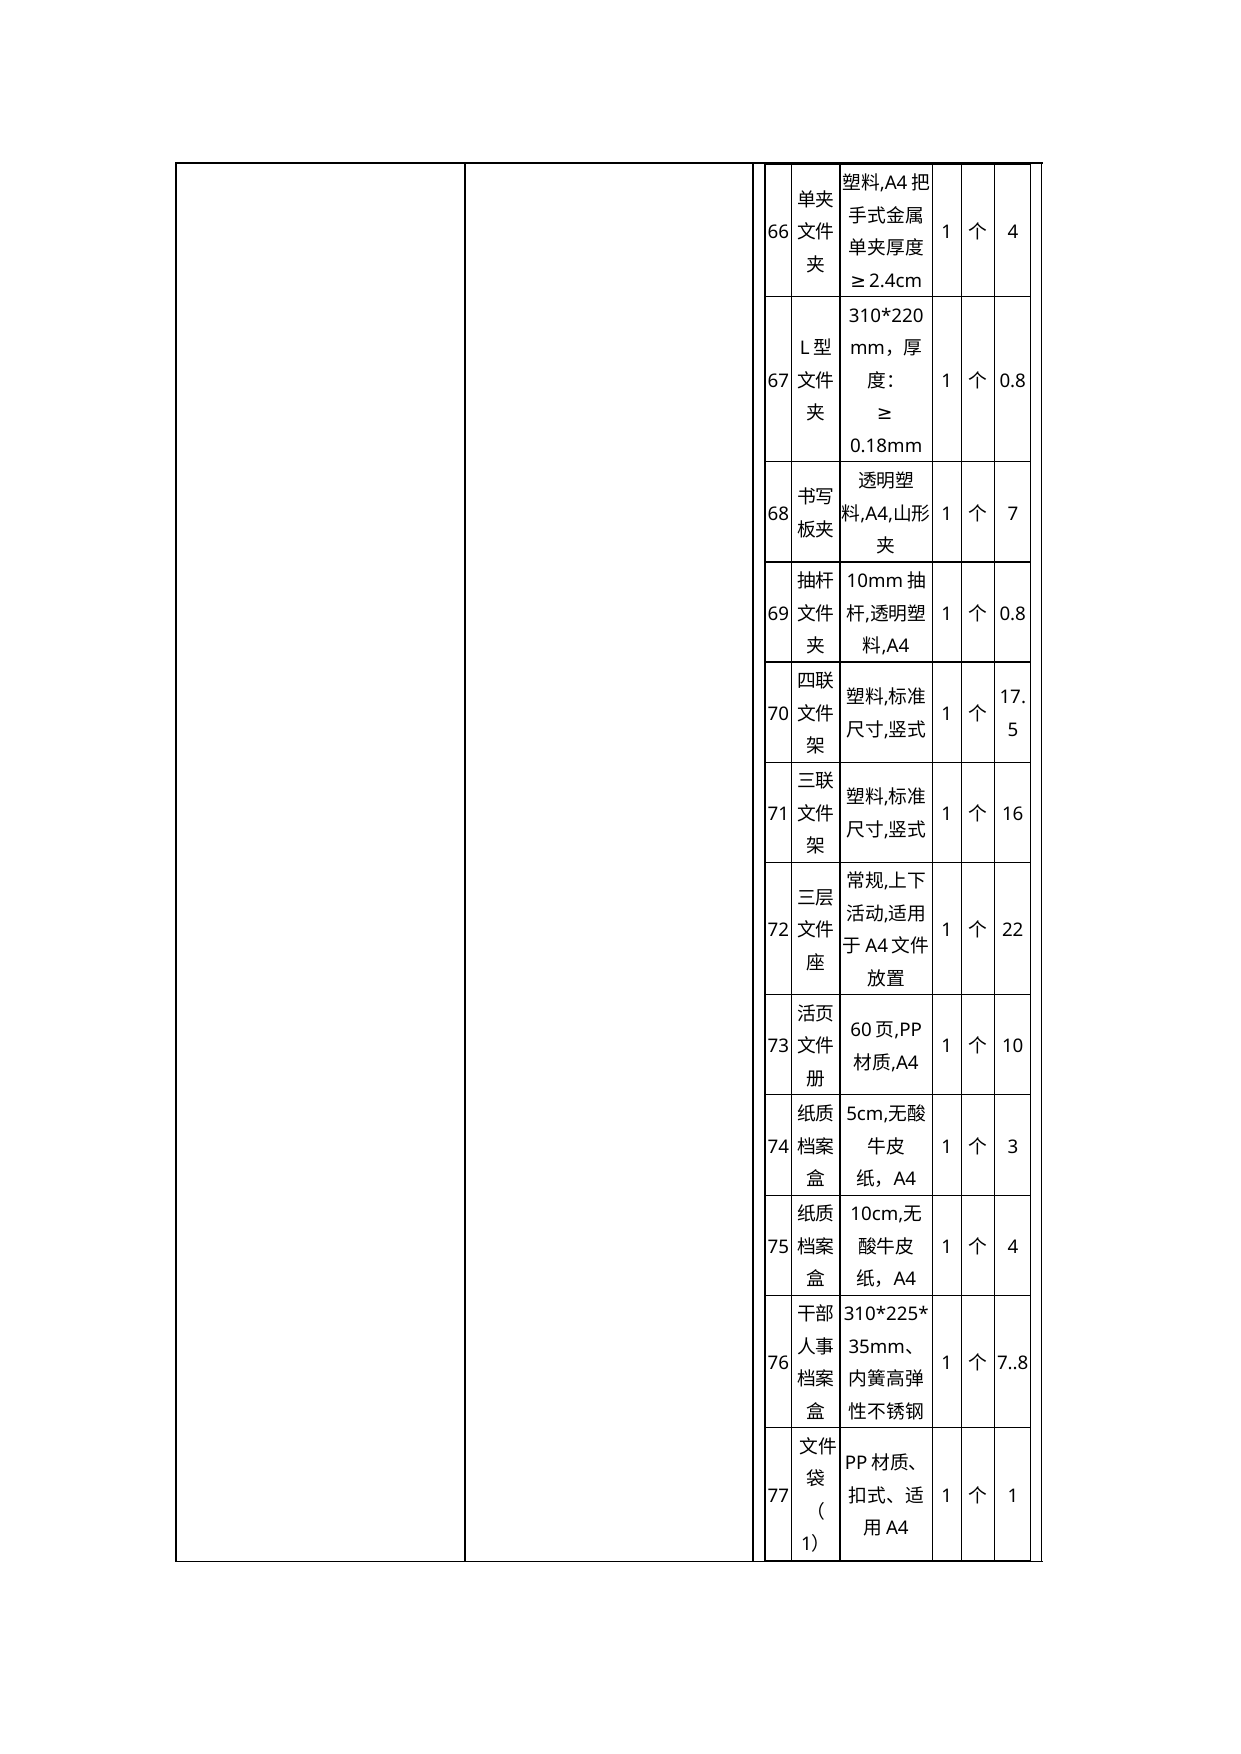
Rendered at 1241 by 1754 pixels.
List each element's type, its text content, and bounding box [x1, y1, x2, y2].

table_cell 一、技术要求 （核心产品： 文件盒（2）） 注：各项产品报价不得超过单项最高限价 [841, 462, 932, 561]
table_cell 一、技术要求 （核心产品： 文件盒（2）） 注：各项产品报价不得超过单项最高限价 [962, 297, 994, 461]
table_cell 一、技术要求 （核心产品： 文件盒（2）） 注：各项产品报价不得超过单项最高限价 [792, 1296, 839, 1427]
table_cell 一、技术要求 （核心产品： 文件盒（2）） 注：各项产品报价不得超过单项最高限价 [792, 1196, 839, 1295]
table_cell 一、技术要求 （核心产品： 文件盒（2）） 注：各项产品报价不得超过单项最高限价 [841, 1095, 932, 1195]
table_cell 一、技术要求 （核心产品： 文件盒（2）） 注：各项产品报价不得超过单项最高限价 [995, 863, 1030, 994]
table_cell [754, 164, 764, 1561]
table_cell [962, 165, 994, 296]
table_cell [962, 1428, 994, 1560]
table_cell 1 [177, 164, 464, 1561]
table_cell 一、技术要求 （核心产品： 文件盒（2）） 注：各项产品报价不得超过单项最高限价 [841, 563, 932, 661]
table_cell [792, 165, 839, 296]
table_cell 一、技术要求 （核心产品： 文件盒（2）） 注：各项产品报价不得超过单项最高限价 [995, 1296, 1030, 1427]
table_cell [995, 165, 1030, 296]
table_cell 一、技术要求 （核心产品： 文件盒（2）） 注：各项产品报价不得超过单项最高限价 [792, 563, 839, 661]
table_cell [766, 1428, 791, 1560]
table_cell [766, 165, 791, 296]
table_cell 一、技术要求 （核心产品： 文件盒（2）） 注：各项产品报价不得超过单项最高限价 [841, 995, 932, 1094]
table_cell 一、技术要求 （核心产品： 文件盒（2）） 注：各项产品报价不得超过单项最高限价 [841, 863, 932, 994]
table_cell 一、技术要求 （核心产品： 文件盒（2）） 注：各项产品报价不得超过单项最高限价 [841, 297, 932, 461]
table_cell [1031, 164, 1041, 1561]
table_cell 一、技术要求 （核心产品： 文件盒（2）） 注：各项产品报价不得超过单项最高限价 [792, 863, 839, 994]
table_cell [933, 165, 961, 296]
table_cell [933, 1428, 961, 1560]
table_cell 一、技术要求 （核心产品： 文件盒（2）） 注：各项产品报价不得超过单项最高限价 [792, 763, 839, 862]
table_cell 一、技术要求 （核心产品： 文件盒（2）） 注：各项产品报价不得超过单项最高限价 [933, 297, 961, 461]
table_cell ★ [466, 164, 752, 1561]
table_cell 一、技术要求 （核心产品： 文件盒（2）） 注：各项产品报价不得超过单项最高限价 [995, 297, 1030, 461]
table_cell 一、技术要求 （核心产品： 文件盒（2）） 注：各项产品报价不得超过单项最高限价 [841, 763, 932, 862]
table_cell 一、技术要求 （核心产品： 文件盒（2）） 注：各项产品报价不得超过单项最高限价 [792, 462, 839, 561]
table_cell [995, 1428, 1030, 1560]
table_cell 一、技术要求 （核心产品： 文件盒（2）） 注：各项产品报价不得超过单项最高限价 [792, 1095, 839, 1195]
table_cell 一、技术要求 （核心产品： 文件盒（2）） 注：各项产品报价不得超过单项最高限价 [841, 1296, 932, 1427]
table_cell 一、技术要求 （核心产品： 文件盒（2）） 注：各项产品报价不得超过单项最高限价 [792, 995, 839, 1094]
table_cell 一、技术要求 （核心产品： 文件盒（2）） 注：各项产品报价不得超过单项最高限价 [841, 1196, 932, 1295]
table_cell 一、技术要求 （核心产品： 文件盒（2）） 注：各项产品报价不得超过单项最高限价 [792, 297, 839, 461]
table_cell 一、技术要求 （核心产品： 文件盒（2）） 注：各项产品报价不得超过单项最高限价 [841, 663, 932, 762]
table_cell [841, 1428, 932, 1560]
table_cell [841, 165, 932, 296]
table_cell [792, 1428, 839, 1560]
table_cell 一、技术要求 （核心产品： 文件盒（2）） 注：各项产品报价不得超过单项最高限价 [792, 663, 839, 762]
